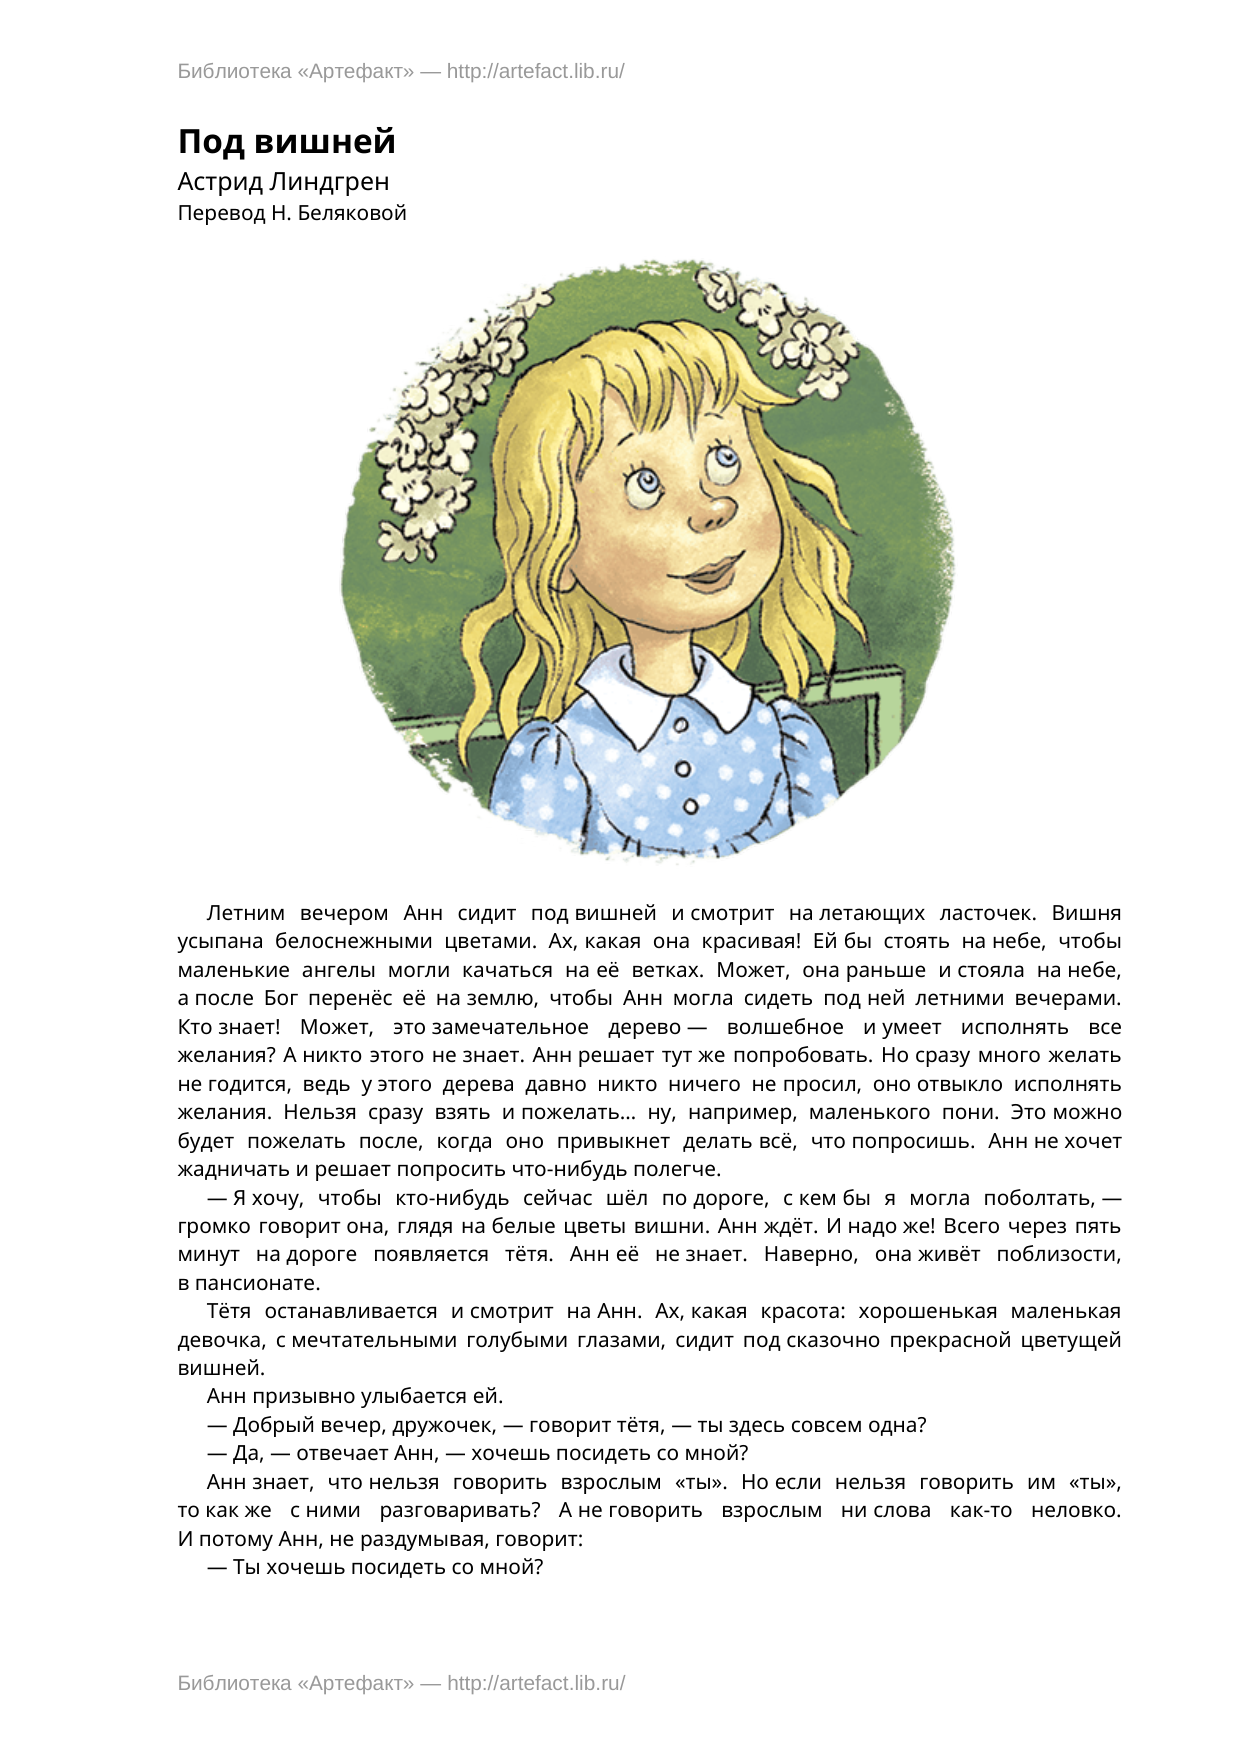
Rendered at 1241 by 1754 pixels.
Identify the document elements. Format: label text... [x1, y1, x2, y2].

text Астрид Линдгрен [177, 163, 1122, 198]
text — Я хочу, чтобы кто-нибудь сейчас шёл по дороге, с кем бы я могла поболтать, — громко говорит она, глядя на белые цветы вишни. Анн ждёт. И надо же! Всего через пять минут на дороге появляется тётя. Анн её не знает. Наверно, она живёт поблизости, в пансионате. [177, 1183, 1122, 1296]
text — Да, — отвечает Анн, — хочешь посидеть со мной? [177, 1438, 1122, 1467]
text Тётя останавливается и смотрит на Анн. Ах, какая красота: хорошенькая маленькая девочка, с мечтательными голубыми глазами, сидит под сказочно прекрасной цветущей вишней. [177, 1296, 1122, 1382]
text — Ты хочешь посидеть со мной? [177, 1552, 1122, 1581]
text Анн знает, что нельзя говорить взрослым «ты». Но если нельзя говорить им «ты», то как же с ними разговаривать? А не говорить взрослым ни слова как-то неловко. И потому Анн, не раздумывая, говорит: [177, 1467, 1122, 1552]
text Летним вечером Анн сидит под вишней и смотрит на летающих ласточек. Вишня усыпана белоснежными цветами. Ах, какая она красивая! Ей бы стоять на небе, чтобы маленькие ангелы могли качаться на её ветках. Может, она раньше и стояла на небе, а после Бог перенёс её на землю, чтобы Анн могла сидеть под ней летними вечерами. Кто знает! Может, это замечательное дерево — волшебное и умеет исполнять все желания? А никто этого не знает. Анн решает тут же попробовать. Но сразу много желать не годится, ведь у этого дерева давно никто ничего не просил, оно отвыкло исполнять желания. Нельзя сразу взять и пожелать… ну, например, маленького пони. Это можно будет пожелать после, когда оно привыкнет делать всё, что попросишь. Анн не хочет жадничать и решает попросить что-нибудь полегче. [177, 898, 1122, 1183]
text Перевод Н. Беляковой [177, 198, 1122, 226]
text Под вишней [177, 118, 1122, 163]
text Анн призывно улыбается ей. [177, 1382, 1122, 1410]
text — Добрый вечер, дружочек, — говорит тётя, — ты здесь совсем одна? [177, 1410, 1122, 1438]
picture [338, 254, 961, 870]
